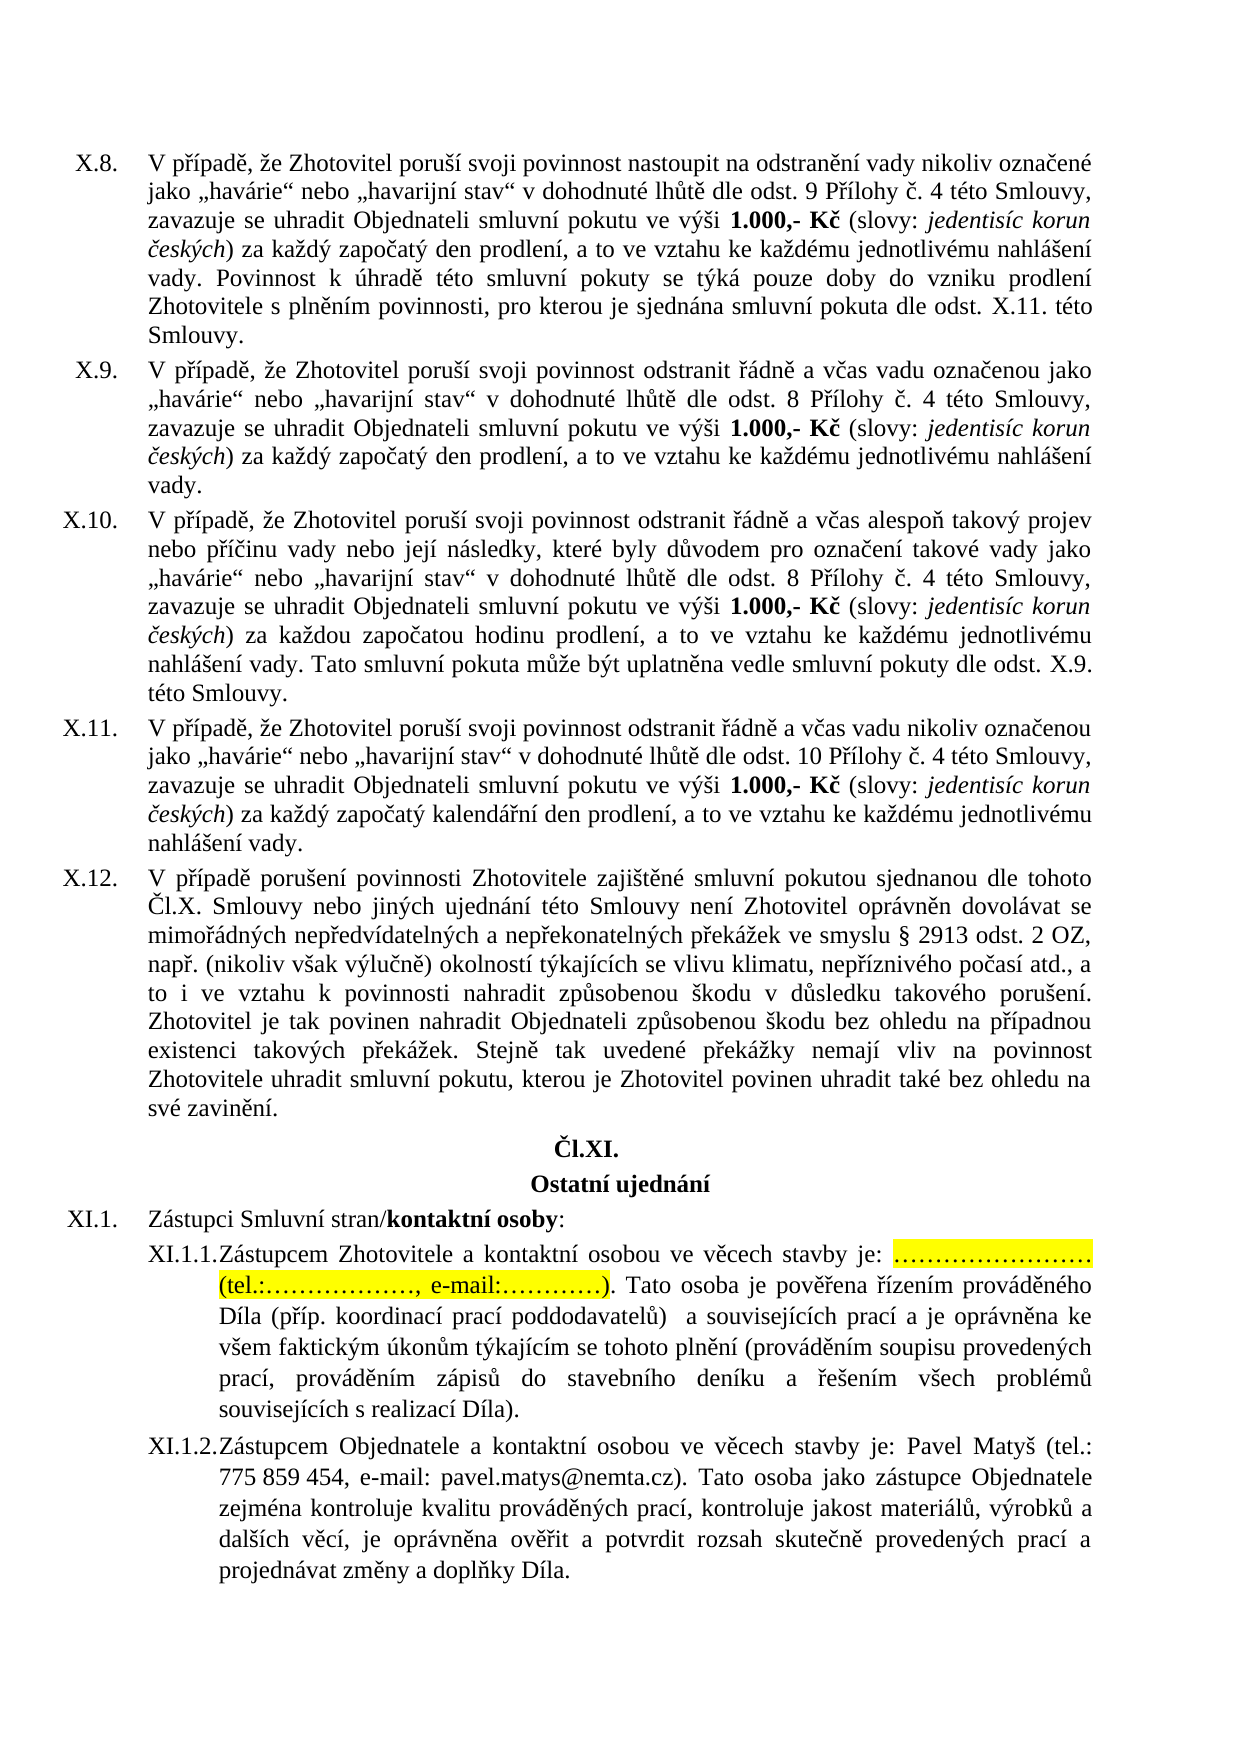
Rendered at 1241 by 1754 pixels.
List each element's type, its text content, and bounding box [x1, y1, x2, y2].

list Zástupci Smluvní stran/kontaktní osoby: [118, 1204, 1093, 1233]
list V případě porušení povinnosti Zhotovitele zajištěné smluvní pokutou sjednanou dle tohoto Čl.X. Smlouvy nebo jiných ujednání této Smlouvy není Zhotovitel oprávněn dovolávat se mimořádných nepředvídatelných a nepřekonatelných překážek ve smyslu § 2913 odst. 2 OZ, např. (nikoliv však výlučně) okolností týkajících se vlivu klimatu, nepříznivého počasí atd., a to i ve vztahu k povinnosti nahradit způsobenou škodu v důsledku takového porušení. Zhotovitel je tak povinen nahradit Objednateli způsobenou škodu bez ohledu na případnou existenci takových překážek. Stejně tak uvedené překážky nemají vliv na povinnost Zhotovitele uhradit smluvní pokutu, kterou je Zhotovitel povinen uhradit také bez ohledu na své zavinění. [118, 863, 1093, 1121]
list V případě, že Zhotovitel poruší svoji povinnost odstranit řádně a včas vadu označenou jako „havárie“ nebo „havarijní stav“ v dohodnuté lhůtě dle odst. 8 Přílohy č. 4 této Smlouvy, zavazuje se uhradit Objednateli smluvní pokutu ve výši 1.000,- Kč (slovy: jedentisíc korun českých) za každý započatý den prodlení, a to ve vztahu ke každému jednotlivému nahlášení vady. [118, 355, 1093, 499]
list V případě, že Zhotovitel poruší svoji povinnost odstranit řádně a včas alespoň takový projev nebo příčinu vady nebo její následky, které byly důvodem pro označení takové vady jako „havárie“ nebo „havarijní stav“ v dohodnuté lhůtě dle odst. 8 Přílohy č. 4 této Smlouvy, zavazuje se uhradit Objednateli smluvní pokutu ve výši 1.000,- Kč (slovy: jedentisíc korun českých) za každou započatou hodinu prodlení, a to ve vztahu ke každému jednotlivému nahlášení vady. Tato smluvní pokuta může být uplatněna vedle smluvní pokuty dle odst. 10.9. této Smlouvy. [118, 505, 1093, 706]
text Zástupcem Objednatele a kontaktní osobou ve věcech stavby je: Pavel Matyš (tel.: 775 859 454, e-mail: pavel.matys@nemta.cz). Tato osoba jako zástupce Objednatele zejména kontroluje kvalitu prováděných prací, kontroluje jakost materiálů, výrobků a dalších věcí, je oprávněna ověřit a potvrdit rozsah skutečně provedených prací a projednávat změny a doplňky Díla. [148, 1431, 1093, 1584]
list V případě, že Zhotovitel poruší svoji povinnost odstranit řádně a včas vadu nikoliv označenou jako „havárie“ nebo „havarijní stav“ v dohodnuté lhůtě dle odst. 10 Přílohy č. 4 této Smlouvy, zavazuje se uhradit Objednateli smluvní pokutu ve výši 1.000,- Kč (slovy: jedentisíc korun českých) za každý započatý kalendářní den prodlení, a to ve vztahu ke každému jednotlivému nahlášení vady. [118, 713, 1093, 856]
text Zástupcem Zhotovitele a kontaktní osobou ve věcech stavby je: …………………… (tel.:………………, e-mail:…………). Tato osoba je pověřena řízením prováděného Díla (příp. koordinací prací poddodavatelů) a souvisejících prací a je oprávněna ke všem faktickým úkonům týkajícím se tohoto plnění (prováděním soupisu provedených prací, prováděním zápisů do stavebního deníku a řešením všech problémů souvisejících s realizací Díla). [148, 1239, 1093, 1423]
text Ostatní ujednání [77, 1169, 1093, 1198]
list V případě, že Zhotovitel poruší svoji povinnost nastoupit na odstranění vady nikoliv označené jako „havárie“ nebo „havarijní stav“ v dohodnuté lhůtě dle odst. 9 Přílohy č. 4 této Smlouvy, zavazuje se uhradit Objednateli smluvní pokutu ve výši 1.000,- Kč (slovy: jedentisíc korun českých) za každý započatý den prodlení, a to ve vztahu ke každému jednotlivému nahlášení vady. Povinnost k úhradě této smluvní pokuty se týká pouze doby do vzniku prodlení Zhotovitele s plněním povinnosti, pro kterou je sjednána smluvní pokuta dle odst. 10.11. této Smlouvy. [118, 148, 1093, 349]
